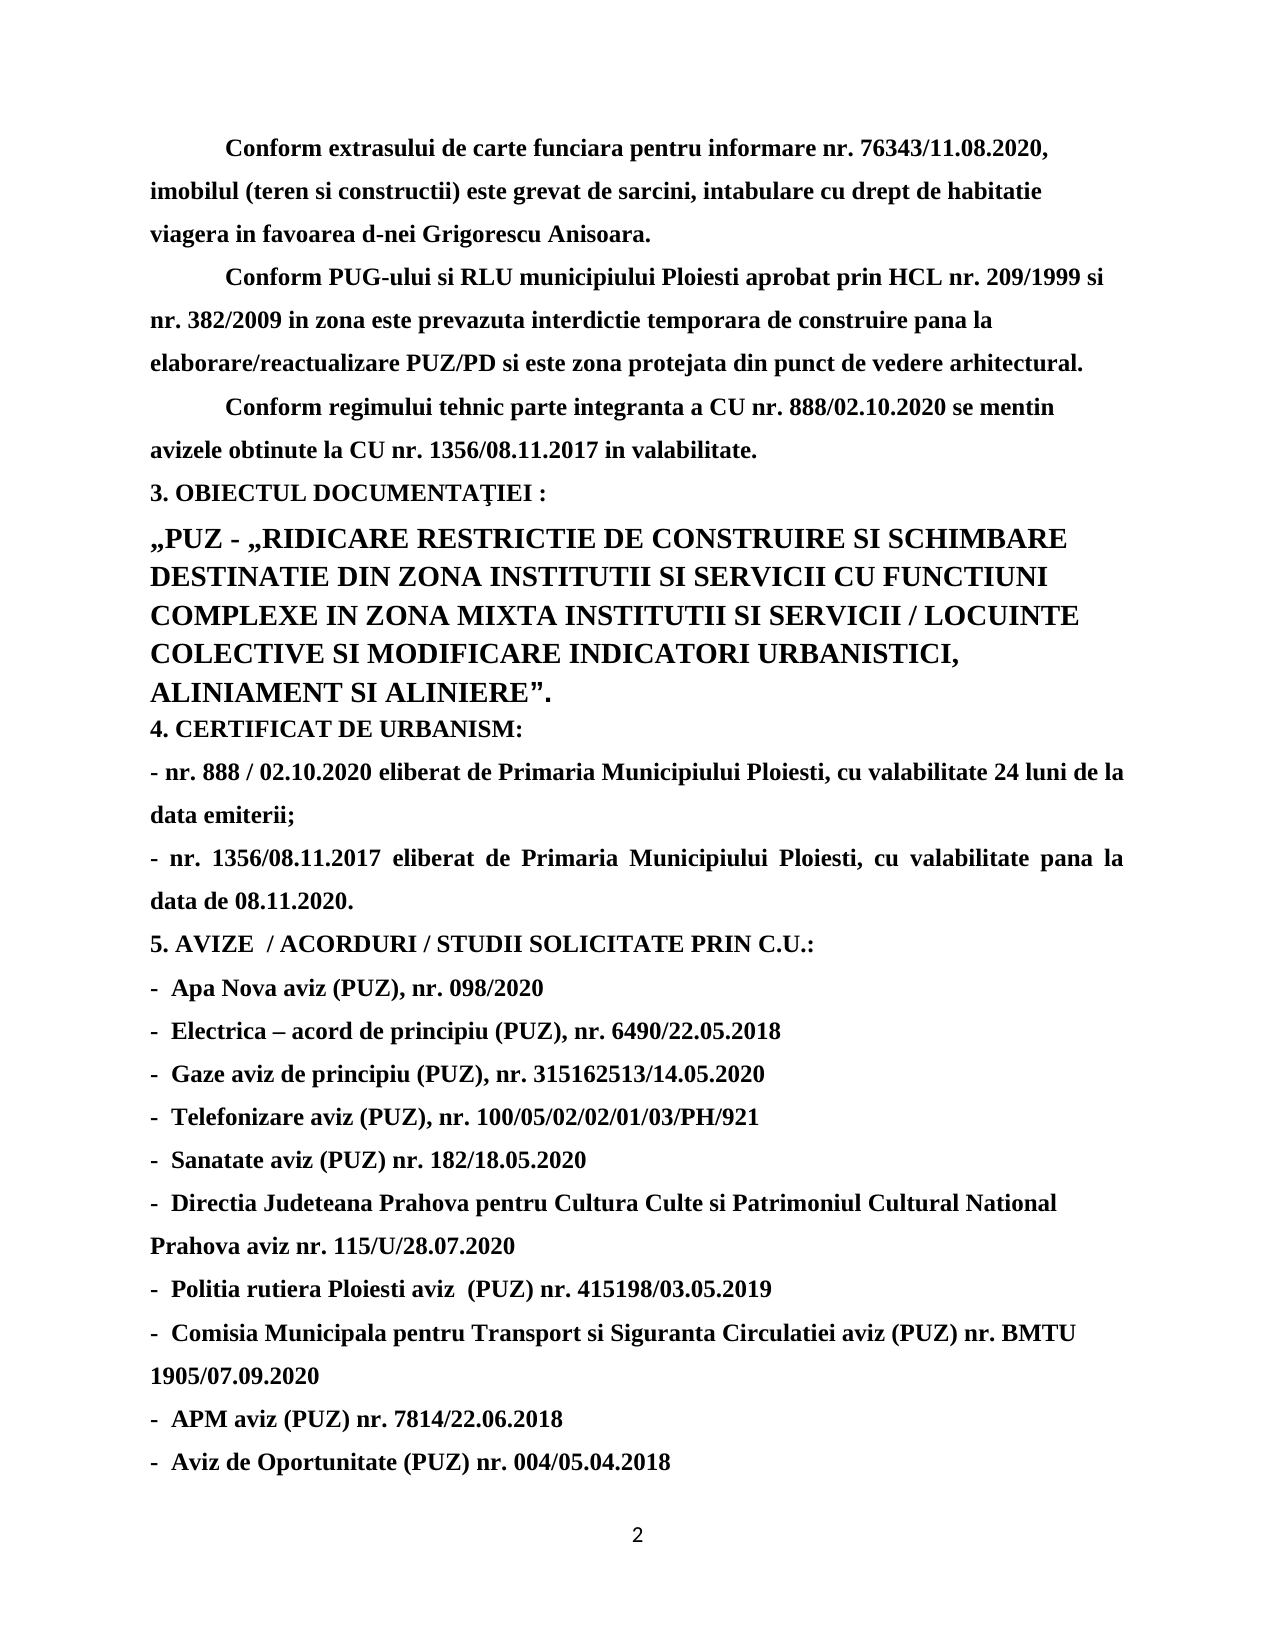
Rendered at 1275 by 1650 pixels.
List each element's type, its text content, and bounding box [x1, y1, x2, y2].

text 4. Certificat de urbanism: [150, 714, 1125, 743]
text Conform regimului tehnic parte integranta a CU nr. 888/02.10.2020 se mentin avizele obtinute la CU nr. 1356/08.11.2017 in valabilitate. [150, 392, 1125, 463]
text - nr. 1356/08.11.2017 eliberat de Primaria Municipiului Ploiesti, cu valabilitate pana la data de 08.11.2020. [150, 843, 1125, 915]
text - Directia Judeteana Prahova pentru Cultura Culte si Patrimoniul Cultural National Prahova aviz nr. 115/U/28.07.2020 [150, 1188, 1125, 1260]
text - Gaze aviz de principiu (PUZ), nr. 315162513/14.05.2020 [150, 1059, 1125, 1088]
text - nr. 888 / 02.10.2020 eliberat de Primaria Municipiului Ploiesti, cu valabilitate 24 luni de la data emiterii; [150, 757, 1125, 829]
text - Telefonizare aviz (PUZ), nr. 100/05/02/02/01/03/PH/921 [150, 1102, 1125, 1131]
text - Electrica – acord de principiu (PUZ), nr. 6490/22.05.2018 [150, 1016, 1125, 1044]
text - Sanatate aviz (PUZ) nr. 182/18.05.2020 [150, 1145, 1125, 1174]
text 3. OBIECTUL DOCUMENTAŢIEI : [150, 478, 1125, 507]
text - Apa Nova aviz (PUZ), nr. 098/2020 [150, 973, 1125, 1001]
text - Comisia Municipala pentru Transport si Siguranta Circulatiei aviz (PUZ) nr. BMTU 1905/07.09.2020 [150, 1318, 1125, 1389]
text - Politia rutiera Ploiesti aviz (PUZ) nr. 415198/03.05.2019 [150, 1274, 1125, 1303]
text „PUZ - „RIDICARE RESTRICTIE DE CONSTRUIRE SI SCHIMBARE DESTINATIE DIN ZONA INSTITUTII SI SERVICII CU FUNCTIUNI COMPLEXE IN ZONA MIXTA INSTITUTII SI SERVICII / LOCUINTE COLECTIVE SI MODIFICARE INDICATORI URBANISTICI, ALINIAMENT SI ALINIERE”. [150, 521, 1125, 709]
text Conform PUG-ului si RLU municipiului Ploiesti aprobat prin HCL nr. 209/1999 si nr. 382/2009 in zona este prevazuta interdictie temporara de construire pana la elaborare/reactualizare PUZ/PD si este zona protejata din punct de vedere arhitectural. [150, 262, 1125, 377]
text Conform extrasului de carte funciara pentru informare nr. 76343/11.08.2020, [150, 133, 1125, 162]
text 5. AVIZE / ACORDURI / STUDII SOLICITATE PRIN C.U.: [150, 929, 1125, 958]
text - Aviz de Oportunitate (PUZ) nr. 004/05.04.2018 [150, 1447, 1125, 1476]
text imobilul (teren si constructii) este grevat de sarcini, intabulare cu drept de habitatie viagera in favoarea d-nei Grigorescu Anisoara. [150, 176, 1125, 248]
text - APM aviz (PUZ) nr. 7814/22.06.2018 [150, 1404, 1125, 1433]
